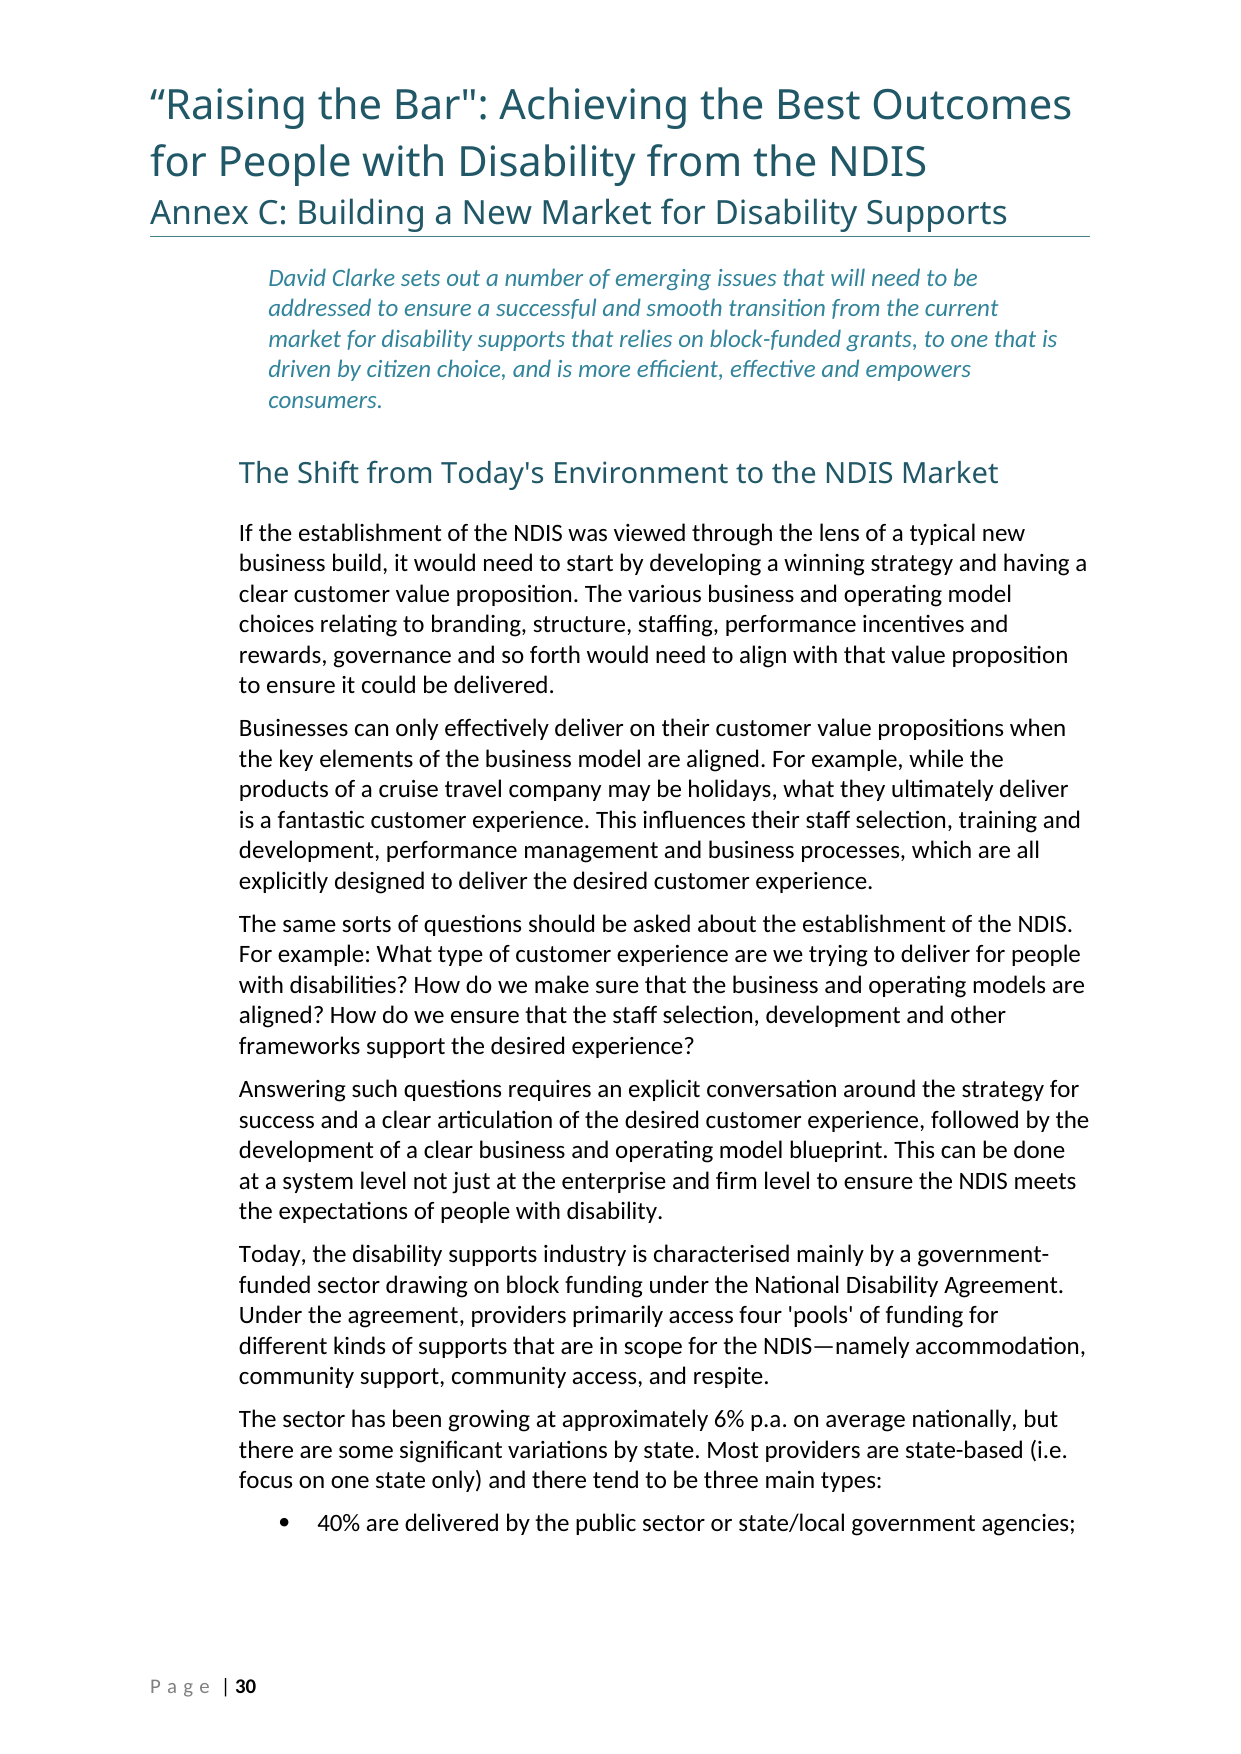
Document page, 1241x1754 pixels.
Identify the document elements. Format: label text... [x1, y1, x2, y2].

text The same sorts of questions should be asked about the establishment of the NDIS. For example: What type of customer experience are we trying to deliver for people with disabilities? How do we make sure that the business and operating models are aligned? How do we ensure that the staff selection, development and other frameworks support the desired experience? [239, 908, 1090, 1061]
text Businesses can only effectively deliver on their customer value propositions when the key elements of the business model are aligned. For example, while the products of a cruise travel company may be holidays, what they ultimately deliver is a fantastic customer experience. This influences their staff selection, training and development, performance management and business processes, which are all explicitly designed to deliver the desired customer experience. [239, 712, 1090, 896]
list 40% are delivered by the public sector or state/local government agencies; [280, 1507, 1090, 1538]
text Today, the disability supports industry is characterised mainly by a government-funded sector drawing on block funding under the National Disability Agreement. Under the agreement, providers primarily access four 'pools' of funding for different kinds of supports that are in scope for the NDIS—namely accommodation, community support, community access, and respite. [239, 1238, 1090, 1391]
text The sector has been growing at approximately 6% p.a. on average nationally, but there are some significant variations by state. Most providers are state-based (i.e. focus on one state only) and there tend to be three main types: [239, 1403, 1090, 1495]
subtitle The Shift from Today's Environment to the NDIS Market [239, 452, 1090, 492]
text Answering such questions requires an explicit conversation around the strategy for success and a clear articulation of the desired customer experience, followed by the development of a clear business and operating model blueprint. This can be done at a system level not just at the enterprise and firm level to ensure the NDIS meets the expectations of people with disability. [239, 1073, 1090, 1226]
text David Clarke sets out a number of emerging issues that will need to be addressed to ensure a successful and smooth transition from the current market for disability supports that relies on block-funded grants, to one that is driven by citizen choice, and is more efficient, effective and empowers consumers. [268, 262, 1061, 415]
text If the establishment of the NDIS was viewed through the lens of a typical new business build, it would need to start by developing a winning strategy and having a clear customer value proposition. The various business and operating model choices relating to branding, structure, staffing, performance incentives and rewards, governance and so forth would need to align with that value proposition to ensure it could be delivered. [239, 517, 1090, 700]
subtitle Annex C: Building a New Market for Disability Supports [150, 188, 1090, 236]
